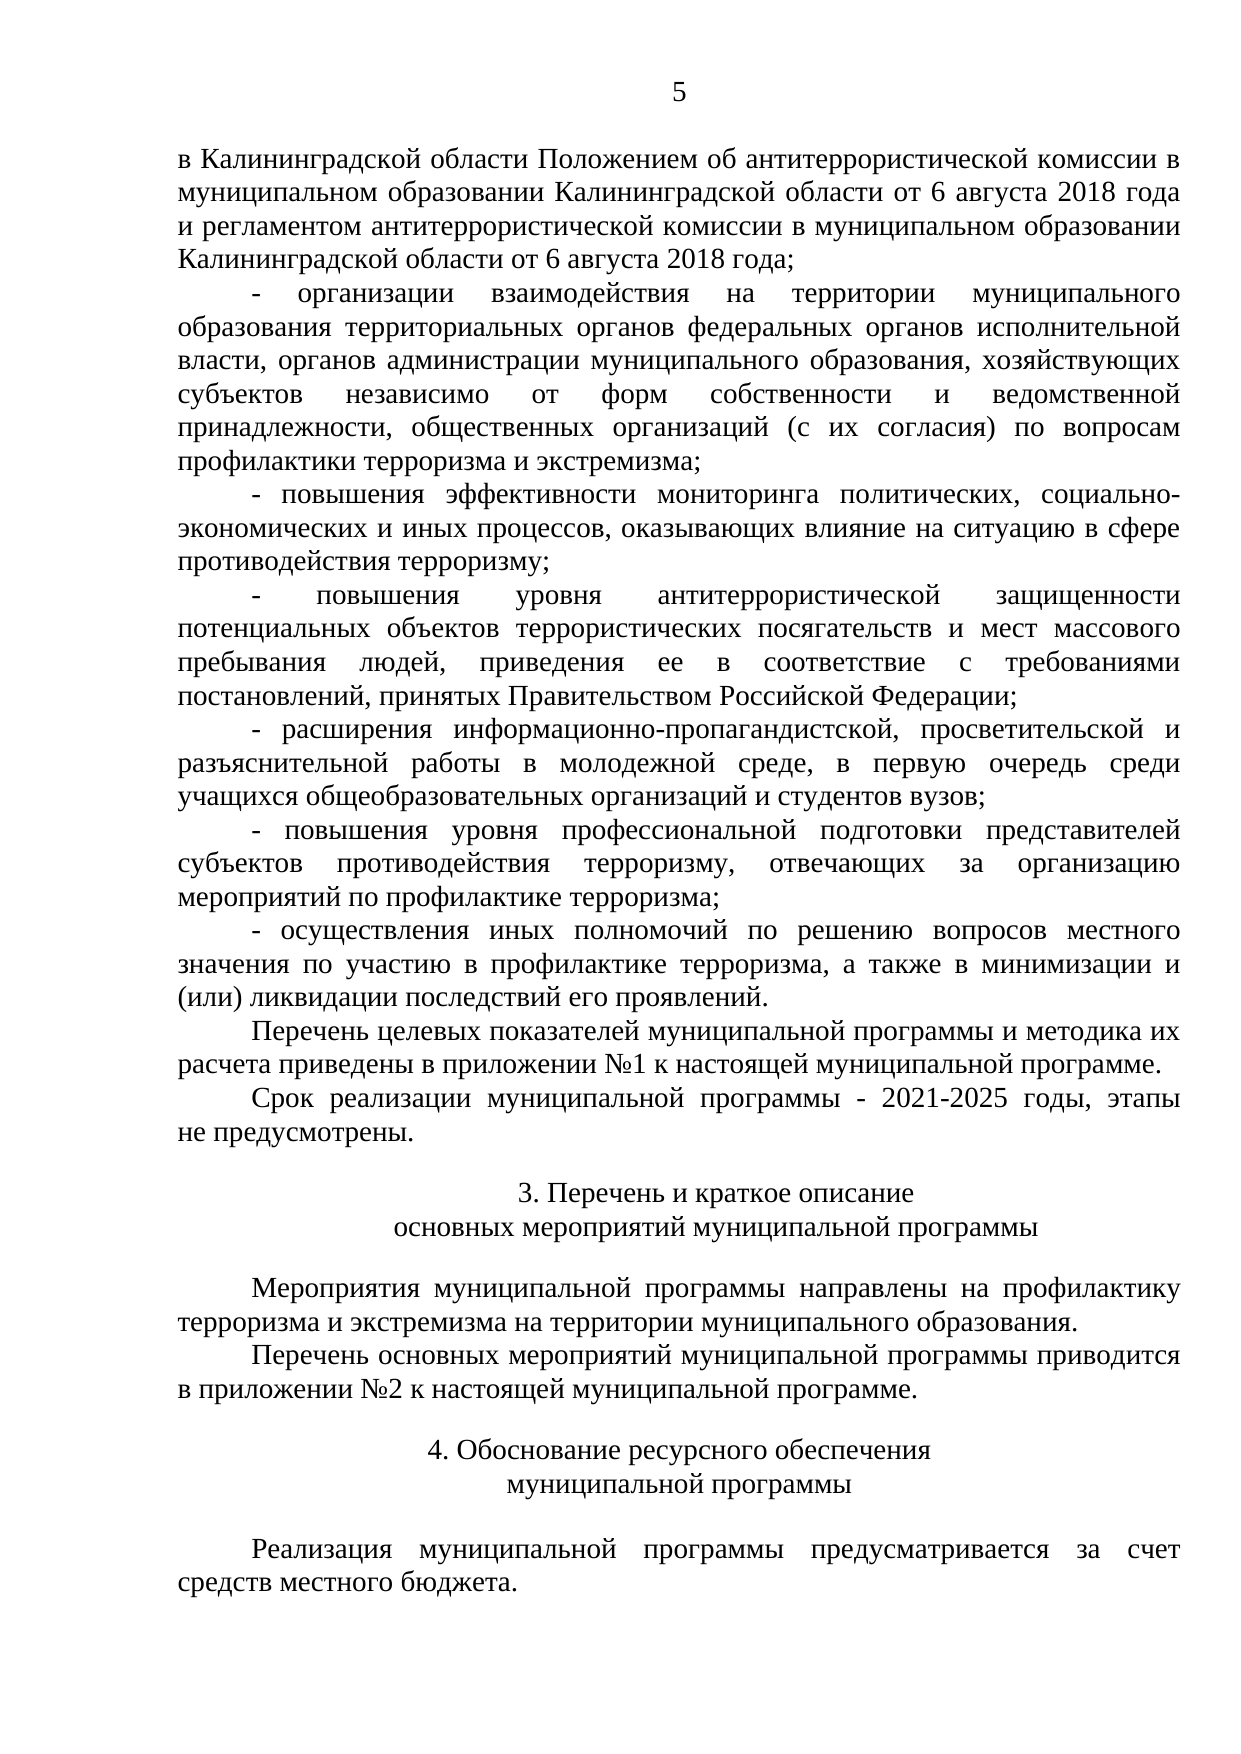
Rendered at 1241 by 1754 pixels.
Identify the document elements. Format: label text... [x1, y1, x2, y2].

text основных мероприятий муниципальной программы [177, 1209, 1181, 1242]
text - повышения уровня антитеррористической защищенности потенциальных объектов террористических посягательств и мест массового пребывания людей, приведения ее в соответствие с требованиями постановлений, принятых Правительством Российской Федерации; [177, 577, 1181, 711]
text - повышения уровня профессиональной подготовки представителей субъектов противодействия терроризму, отвечающих за организацию мероприятий по профилактике терроризма; [177, 812, 1181, 912]
text - осуществления иных полномочий по решению вопросов местного значения по участию в профилактике терроризма, а также в минимизации и (или) ликвидации последствий его проявлений. [177, 912, 1181, 1013]
text муниципальной программы [177, 1466, 1181, 1499]
text - расширения информационно-пропагандистской, просветительской и разъяснительной работы в молодежной среде, в первую очередь среди учащихся общеобразовательных организаций и студентов вузов; [177, 711, 1181, 812]
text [177, 141, 1181, 275]
text 4. Обоснование ресурсного обеспечения [177, 1432, 1181, 1466]
text - повышения эффективности мониторинга политических, социально-экономических и иных процессов, оказывающих влияние на ситуацию в сфере противодействия терроризму; [177, 476, 1181, 577]
text Перечень основных мероприятий муниципальной программы приводится в приложении №2 к настоящей муниципальной программе. [177, 1337, 1181, 1404]
text Перечень целевых показателей муниципальной программы и методика их расчета приведены в приложении №1 к настоящей муниципальной программе. [177, 1013, 1181, 1080]
text 3. Перечень и краткое описание [177, 1175, 1181, 1209]
text Реализация муниципальной программы предусматривается за счет средств местного бюджета. [177, 1531, 1181, 1598]
text Срок реализации муниципальной программы - 2021-2025 годы, этапы не предусмотрены. [177, 1080, 1181, 1147]
text Мероприятия муниципальной программы направлены на профилактику терроризма и экстремизма на территории муниципального образования. [177, 1270, 1181, 1337]
text - организации взаимодействия на территории муниципального образования территориальных органов федеральных органов исполнительной власти, органов администрации муниципального образования, хозяйствующих субъектов независимо от форм собственности и ведомственной принадлежности, общественных организаций (с их согласия) по вопросам профилактики терроризма и экстремизма; [177, 275, 1181, 476]
